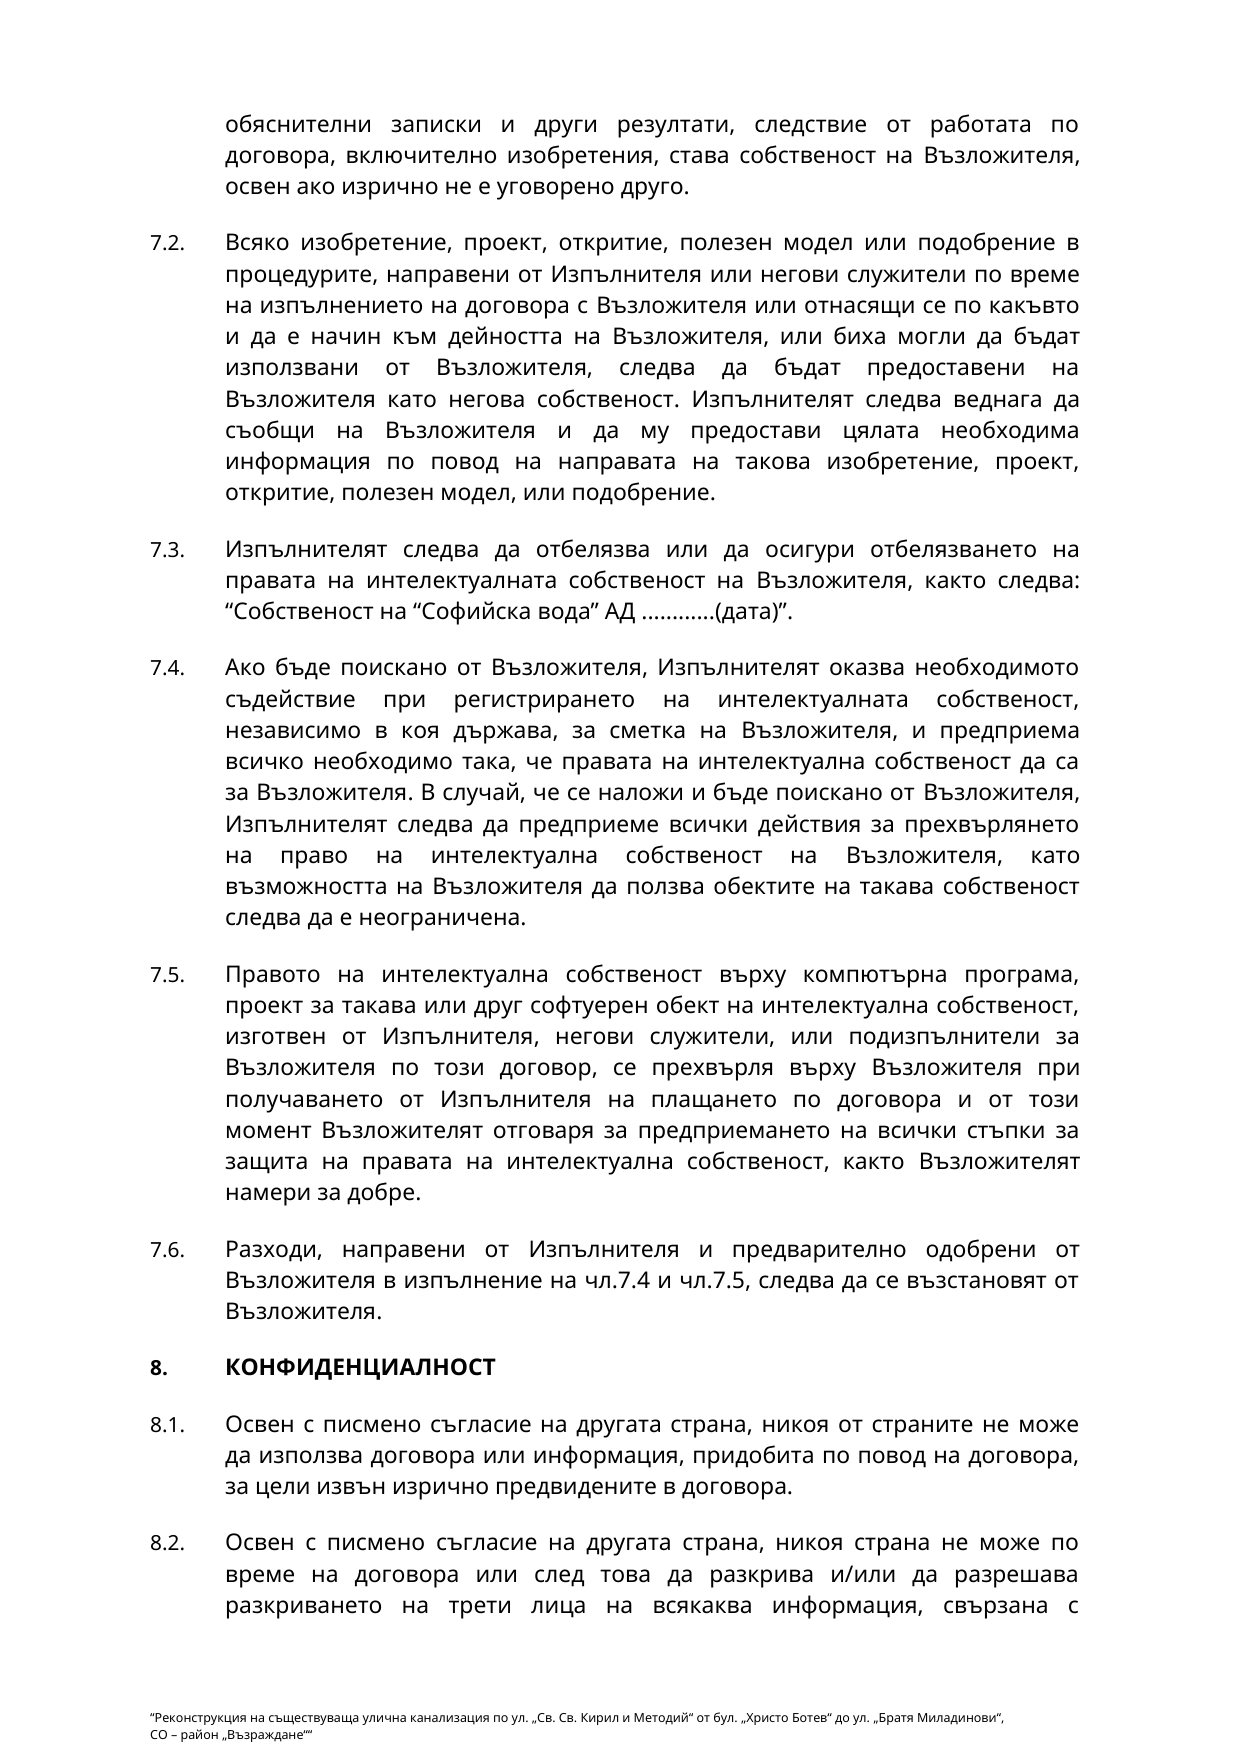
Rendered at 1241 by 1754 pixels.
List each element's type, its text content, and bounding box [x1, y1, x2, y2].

list Освен с писмено съгласие на другата страна, никоя от страните не може да използва договора или информация, придобита по повод на договора, за цели извън изрично предвидените в договора. [150, 1408, 1080, 1501]
list КОНФИДЕНЦИАЛНОСТ [150, 1351, 1080, 1383]
list Разходи, направени от Изпълнителя и предварително одобрени от Възложителя в изпълнение на чл.7.4 и чл.7.5, следва да се възстановят от Възложителя. [150, 1233, 1080, 1326]
list Ако бъде поискано от Възложителя, Изпълнителят оказва необходимото съдействие при регистрирането на интелектуалната собственост, независимо в коя държава, за сметка на Възложителя, и предприема всичко необходимо така, че правата на интелектуална собственост да са за Възложителя. В случай, че се наложи и бъде поискано от Възложителя, Изпълнителят следва да предприеме всички действия за прехвърлянето на право на интелектуална собственост на Възложителя, като възможността на Възложителя да ползва обектите на такава собственост следва да е неограничена. [150, 651, 1080, 933]
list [150, 108, 1080, 201]
list Всяко изобретение, проект, откритие, полезен модел или подобрение в процедурите, направени от Изпълнителя или негови служители по време на изпълнението на договора с Възложителя или отнасящи се по какъвто и да е начин към дейността на Възложителя, или биха могли да бъдат използвани от Възложителя, следва да бъдат предоставени на Възложителя като негова собственост. Изпълнителят следва веднага да съобщи на Възложителя и да му предостави цялата необходима информация по повод на направата на такова изобретение, проект, откритие, полезен модел, или подобрение. [150, 226, 1080, 508]
list Изпълнителят следва да отбелязва или да осигури отбелязването на правата на интелектуалната собственост на Възложителя, както следва: “Собственост на “Софийска вода” АД ............(дата)”. [150, 533, 1080, 626]
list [150, 1526, 1080, 1620]
list Правото на интелектуална собственост върху компютърна програма, проект за такава или друг софтуерен обект на интелектуална собственост, изготвен от Изпълнителя, негови служители, или подизпълнители за Възложителя по този договор, се прехвърля върху Възложителя при получаването от Изпълнителя на плащането по договора и от този момент Възложителят отговаря за предприемането на всички стъпки за защита на правата на интелектуална собственост, както Възложителят намери за добре. [150, 958, 1080, 1208]
